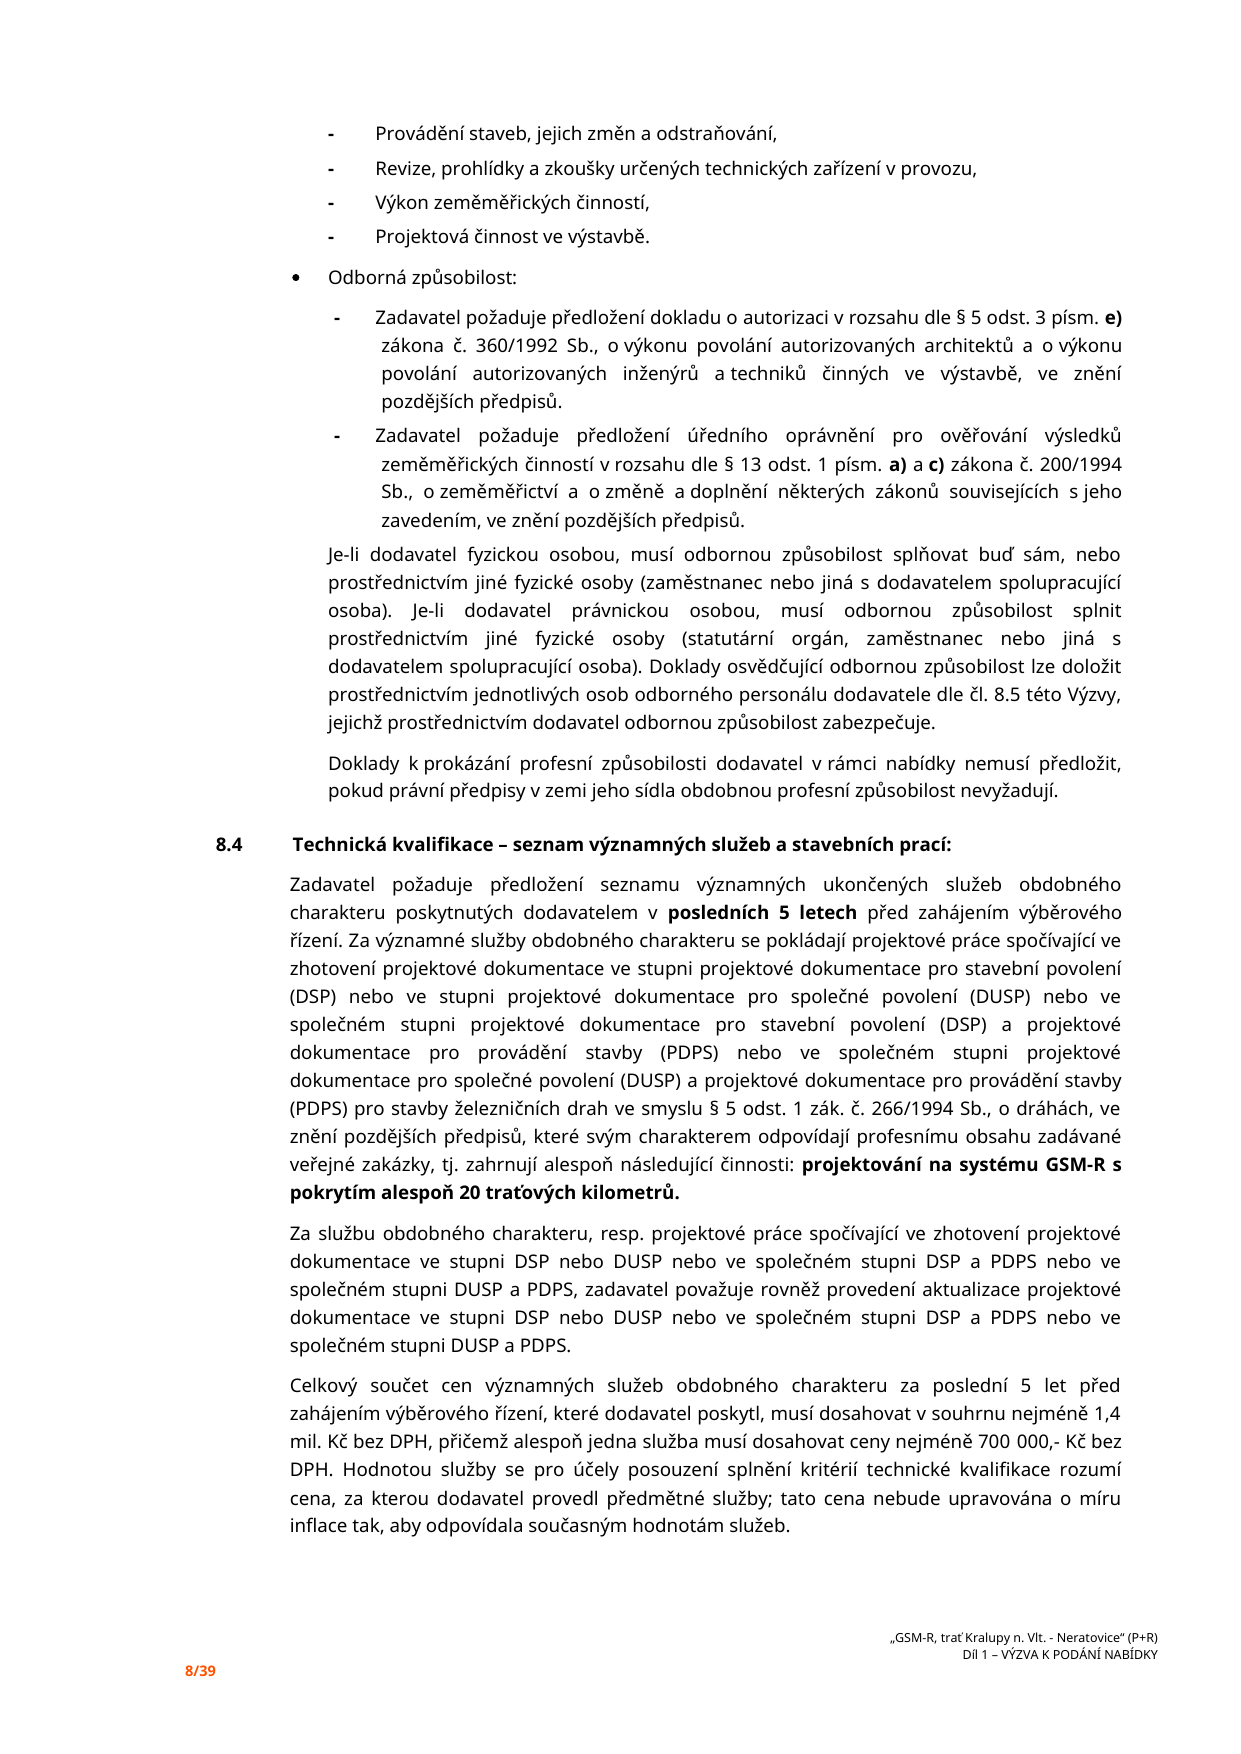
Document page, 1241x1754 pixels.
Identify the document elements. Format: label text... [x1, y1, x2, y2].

text Je-li dodavatel fyzickou osobou, musí odbornou způsobilost splňovat buď sám, nebo prostřednictvím jiné fyzické osoby (zaměstnanec nebo jiná s dodavatelem spolupracující osoba). Je-li dodavatel právnickou osobou, musí odbornou způsobilost splnit prostřednictvím jiné fyzické osoby (statutární orgán, zaměstnanec nebo jiná s dodavatelem spolupracující osoba). Doklady osvědčující odbornou způsobilost lze doložit prostřednictvím jednotlivých osob odborného personálu dodavatele dle čl. 8.5 této Výzvy, jejichž prostřednictvím dodavatel odbornou způsobilost zabezpečuje. [328, 541, 1122, 735]
text Revize, prohlídky a zkoušky určených technických zařízení v provozu, [328, 155, 1122, 180]
text Provádění staveb, jejich změn a odstraňování, [328, 121, 1122, 146]
list Zadavatel požaduje předložení seznamu významných ukončených služeb obdobného charakteru poskytnutých dodavatelem v posledních 5 letech před zahájením výběrového řízení. Za významné služby obdobného charakteru se pokládají projektové práce spočívající ve zhotovení projektové dokumentace ve stupni projektové dokumentace pro stavební povolení (DSP) nebo ve stupni projektové dokumentace pro společné povolení (DUSP) nebo ve společném stupni projektové dokumentace pro stavební povolení (DSP) a projektové dokumentace pro provádění stavby (PDPS) nebo ve společném stupni projektové dokumentace pro společné povolení (DUSP) a projektové dokumentace pro provádění stavby (PDPS) pro stavby železničních drah ve smyslu § 5 odst. 1 zák. č. 266/1994 Sb., o dráhách, ve znění pozdějších předpisů, které svým charakterem odpovídají profesnímu obsahu zadávané veřejné zakázky, tj. zahrnují alespoň následující činnosti: projektování na systému GSM-R s pokrytím alespoň 20 traťových kilometrů. [289, 871, 1122, 1205]
text Zadavatel požaduje předložení úředního oprávnění pro ověřování výsledků zeměměřických činností v rozsahu dle § 13 odst. 1 písm. a) a c) zákona č. 200/1994 Sb., o zeměměřictví a o změně a doplnění některých zákonů souvisejících s jeho zavedením, ve znění pozdějších předpisů. [334, 423, 1122, 532]
text Výkon zeměměřických činností, [328, 189, 1122, 215]
text Technická kvalifikace – seznam významných služeb a stavebních prací: [216, 831, 1122, 856]
text Celkový součet cen významných služeb obdobného charakteru za poslední 5 let před zahájením výběrového řízení, které dodavatel poskytl, musí dosahovat v souhrnu nejméně 1,4 mil. Kč bez DPH, přičemž alespoň jedna služba musí dosahovat ceny nejméně 700 000,- Kč bez DPH. Hodnotou služby se pro účely posouzení splnění kritérií technické kvalifikace rozumí cena, za kterou dodavatel provedl předmětné služby; tato cena nebude upravována o míru inflace tak, aby odpovídala současným hodnotám služeb. [216, 1373, 1122, 1538]
text Projektová činnost ve výstavbě. [328, 223, 1122, 249]
text Za službu obdobného charakteru, resp. projektové práce spočívající ve zhotovení projektové dokumentace ve stupni DSP nebo DUSP nebo ve společném stupni DSP a PDPS nebo ve společném stupni DUSP a PDPS, zadavatel považuje rovněž provedení aktualizace projektové dokumentace ve stupni DSP nebo DUSP nebo ve společném stupni DSP a PDPS nebo ve společném stupni DUSP a PDPS. [216, 1220, 1122, 1358]
text Odborná způsobilost: [292, 264, 1122, 289]
text Zadavatel požaduje předložení dokladu o autorizaci v rozsahu dle § 5 odst. 3 písm. e) zákona č. 360/1992 Sb., o výkonu povolání autorizovaných architektů a o výkonu povolání autorizovaných inženýrů a techniků činných ve výstavbě, ve znění pozdějších předpisů. [334, 304, 1122, 414]
text Doklady k prokázání profesní způsobilosti dodavatel v rámci nabídky nemusí předložit, pokud právní předpisy v zemi jeho sídla obdobnou profesní způsobilost nevyžadují. [328, 750, 1122, 803]
